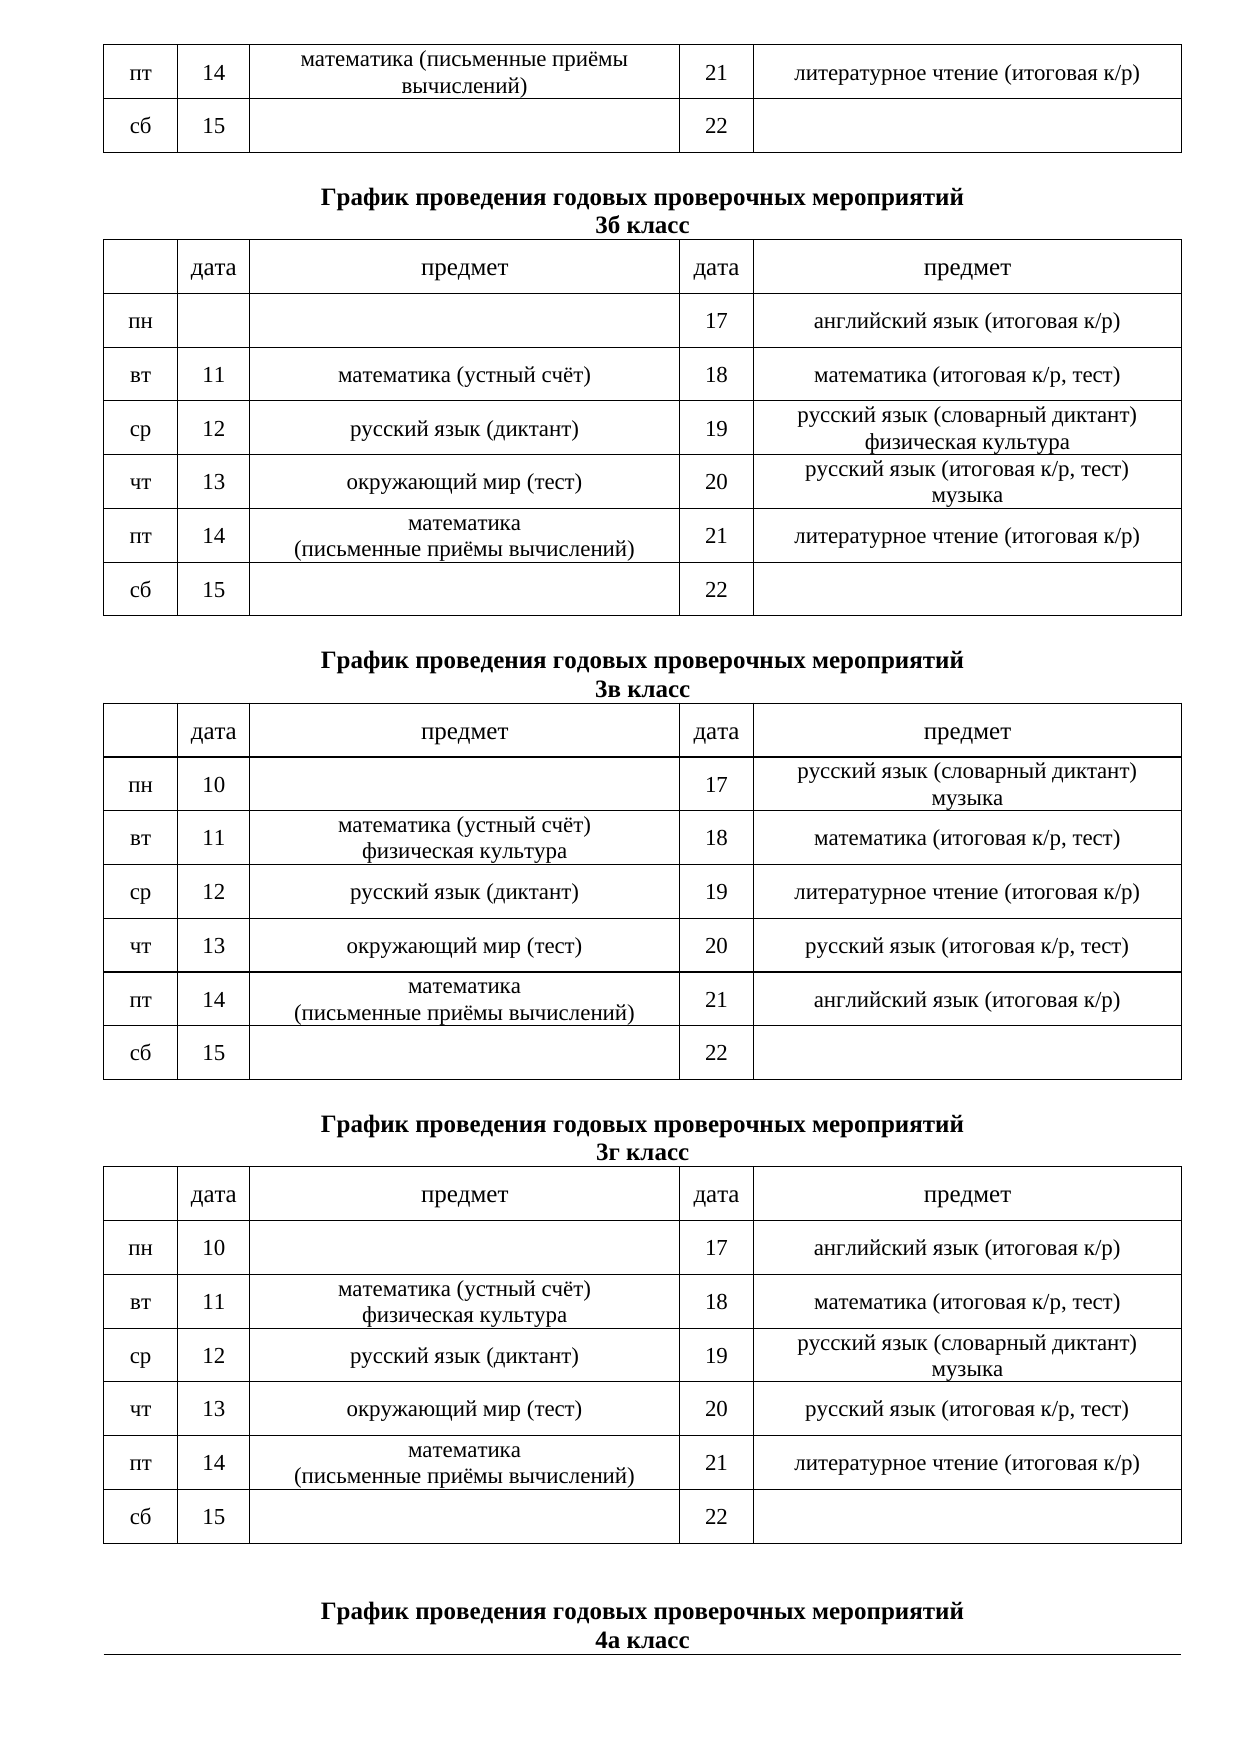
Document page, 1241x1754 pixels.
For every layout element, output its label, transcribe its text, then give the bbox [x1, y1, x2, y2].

table_cell [250, 758, 679, 810]
table_cell 22 [680, 1490, 753, 1542]
table_cell [754, 563, 1181, 615]
table_cell пт [104, 509, 177, 562]
table_cell дата [680, 704, 753, 756]
table_cell литературное чтение (итоговая к/р) [754, 1436, 1181, 1489]
table_cell пн [104, 294, 177, 347]
table_cell 15 [178, 99, 249, 152]
table_cell русский язык (диктант) [250, 865, 679, 918]
table_cell математика (итоговая к/р, тест) [754, 348, 1181, 400]
table_cell чт [104, 919, 177, 971]
table_cell английский язык (итоговая к/р) [754, 973, 1181, 1025]
table_cell 17 [680, 294, 753, 347]
table_cell 14 [178, 1436, 249, 1489]
table_cell 15 [178, 563, 249, 615]
table_cell 11 [178, 811, 249, 864]
table_cell 13 [178, 455, 249, 508]
table_cell ср [104, 1329, 177, 1381]
table_cell [178, 294, 249, 347]
table_cell предмет [250, 240, 679, 293]
table_cell 18 [680, 1275, 753, 1327]
table_cell 21 [680, 973, 753, 1025]
table_cell математика (устный счёт) [250, 348, 679, 400]
table_cell вт [104, 1275, 177, 1327]
table_cell 19 [680, 1329, 753, 1381]
table_cell 17 [680, 758, 753, 810]
table_cell русский язык (итоговая к/р, тест) [754, 919, 1181, 971]
table_cell 10 [178, 758, 249, 810]
table_cell дата [178, 1167, 249, 1220]
table_cell дата [178, 704, 249, 756]
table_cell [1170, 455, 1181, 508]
table_cell 20 [680, 919, 753, 971]
table_cell 12 [178, 1329, 249, 1381]
table_cell 14 [178, 509, 249, 562]
table_cell 22 [680, 99, 753, 152]
table_cell 13 [178, 919, 249, 971]
table_cell 17 [680, 1221, 753, 1274]
table_cell математика (итоговая к/р, тест) [754, 811, 1181, 864]
table_cell сб [104, 563, 177, 615]
table_cell [250, 563, 679, 615]
table_cell 19 [680, 401, 753, 454]
table_cell График проведения годовых проверочных мероприятий 4а класс [104, 1544, 1181, 1654]
table_cell 11 [178, 1275, 249, 1327]
table_cell предмет [754, 704, 1181, 756]
table_cell русский язык (итоговая к/р, тест) [754, 1382, 1181, 1435]
table_cell дата [178, 240, 249, 293]
table_cell 15 [178, 1026, 249, 1079]
table_cell литературное чтение (итоговая к/р) [754, 45, 1181, 98]
table_cell предмет [250, 704, 679, 756]
table_cell математика (письменные приёмы вычислений) [250, 509, 679, 562]
table_cell предмет [754, 240, 1181, 293]
table_cell литературное чтение (итоговая к/р) [754, 509, 1181, 562]
table_cell 21 [680, 509, 753, 562]
table_cell 10 [178, 1221, 249, 1274]
table_cell предмет [250, 1167, 679, 1220]
table_cell [754, 99, 1181, 152]
table_cell График проведения годовых проверочных мероприятий 3в класс [104, 616, 1181, 703]
table_cell 19 [680, 865, 753, 918]
table_cell [250, 294, 679, 347]
table_cell 22 [680, 563, 753, 615]
table_cell чт [104, 455, 177, 508]
table_cell 22 [680, 1026, 753, 1079]
table_cell 13 [178, 1382, 249, 1435]
table_cell пт [104, 45, 177, 98]
table_cell окружающий мир (тест) [250, 1382, 679, 1435]
table_cell пт [104, 973, 177, 1025]
table_cell дата [680, 1167, 753, 1220]
table_cell математика (письменные приёмы вычислений) [250, 45, 679, 98]
table_cell сб [104, 99, 177, 152]
table_cell 21 [680, 1436, 753, 1489]
table_cell литературное чтение (итоговая к/р) [754, 865, 1181, 918]
table_cell 20 [680, 455, 753, 508]
table_cell График проведения годовых проверочных мероприятий 3б класс [104, 153, 1181, 239]
table_cell дата [680, 240, 753, 293]
table_cell [754, 1490, 1181, 1542]
table_cell 18 [680, 348, 753, 400]
table_cell предмет [754, 1167, 1181, 1220]
table_cell вт [104, 811, 177, 864]
table_cell вт [104, 348, 177, 400]
table_cell математика (устный счёт) физическая культура [250, 1275, 679, 1327]
table_cell [250, 1026, 679, 1079]
table_cell пт [104, 1436, 177, 1489]
table_cell чт [104, 1382, 177, 1435]
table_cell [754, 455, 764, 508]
table_cell ср [104, 865, 177, 918]
table_cell математика (письменные приёмы вычислений) [250, 1436, 679, 1489]
table_cell 14 [178, 45, 249, 98]
table_cell График проведения годовых проверочных мероприятий 3г класс [104, 1080, 1181, 1166]
table_cell 14 [178, 973, 249, 1025]
table_cell математика (письменные приёмы вычислений) [250, 973, 679, 1025]
table_cell русский язык (диктант) [250, 401, 679, 454]
table_cell пн [104, 1221, 177, 1274]
table_cell [104, 704, 177, 756]
table_cell 20 [680, 1382, 753, 1435]
table_cell русский язык (словарный диктант) музыка [754, 1329, 1181, 1381]
table_cell 11 [178, 348, 249, 400]
table_cell 21 [680, 45, 753, 98]
table_cell [104, 1167, 177, 1220]
table_cell окружающий мир (тест) [250, 455, 679, 508]
table_cell 15 [178, 1490, 249, 1542]
table_cell ср [104, 401, 177, 454]
table_cell [104, 240, 177, 293]
table_cell математика (итоговая к/р, тест) [754, 1275, 1181, 1327]
table_cell сб [104, 1026, 177, 1079]
table_cell [250, 1221, 679, 1274]
table_cell сб [104, 1490, 177, 1542]
table_cell 18 [680, 811, 753, 864]
table_cell 12 [178, 401, 249, 454]
table_cell английский язык (итоговая к/р) [754, 294, 1181, 347]
table_cell [250, 1490, 679, 1542]
table_cell русский язык (диктант) [250, 1329, 679, 1381]
table_cell математика (устный счёт) физическая культура [250, 811, 679, 864]
table_cell [754, 1026, 1181, 1079]
table_cell пн [104, 758, 177, 810]
table_cell английский язык (итоговая к/р) [754, 1221, 1181, 1274]
table_cell русский язык (словарный диктант) музыка [754, 758, 1181, 810]
table_cell окружающий мир (тест) [250, 919, 679, 971]
table_cell 12 [178, 865, 249, 918]
table_cell русский язык (словарный диктант) физическая культура [754, 401, 1181, 454]
table_cell [250, 99, 679, 152]
